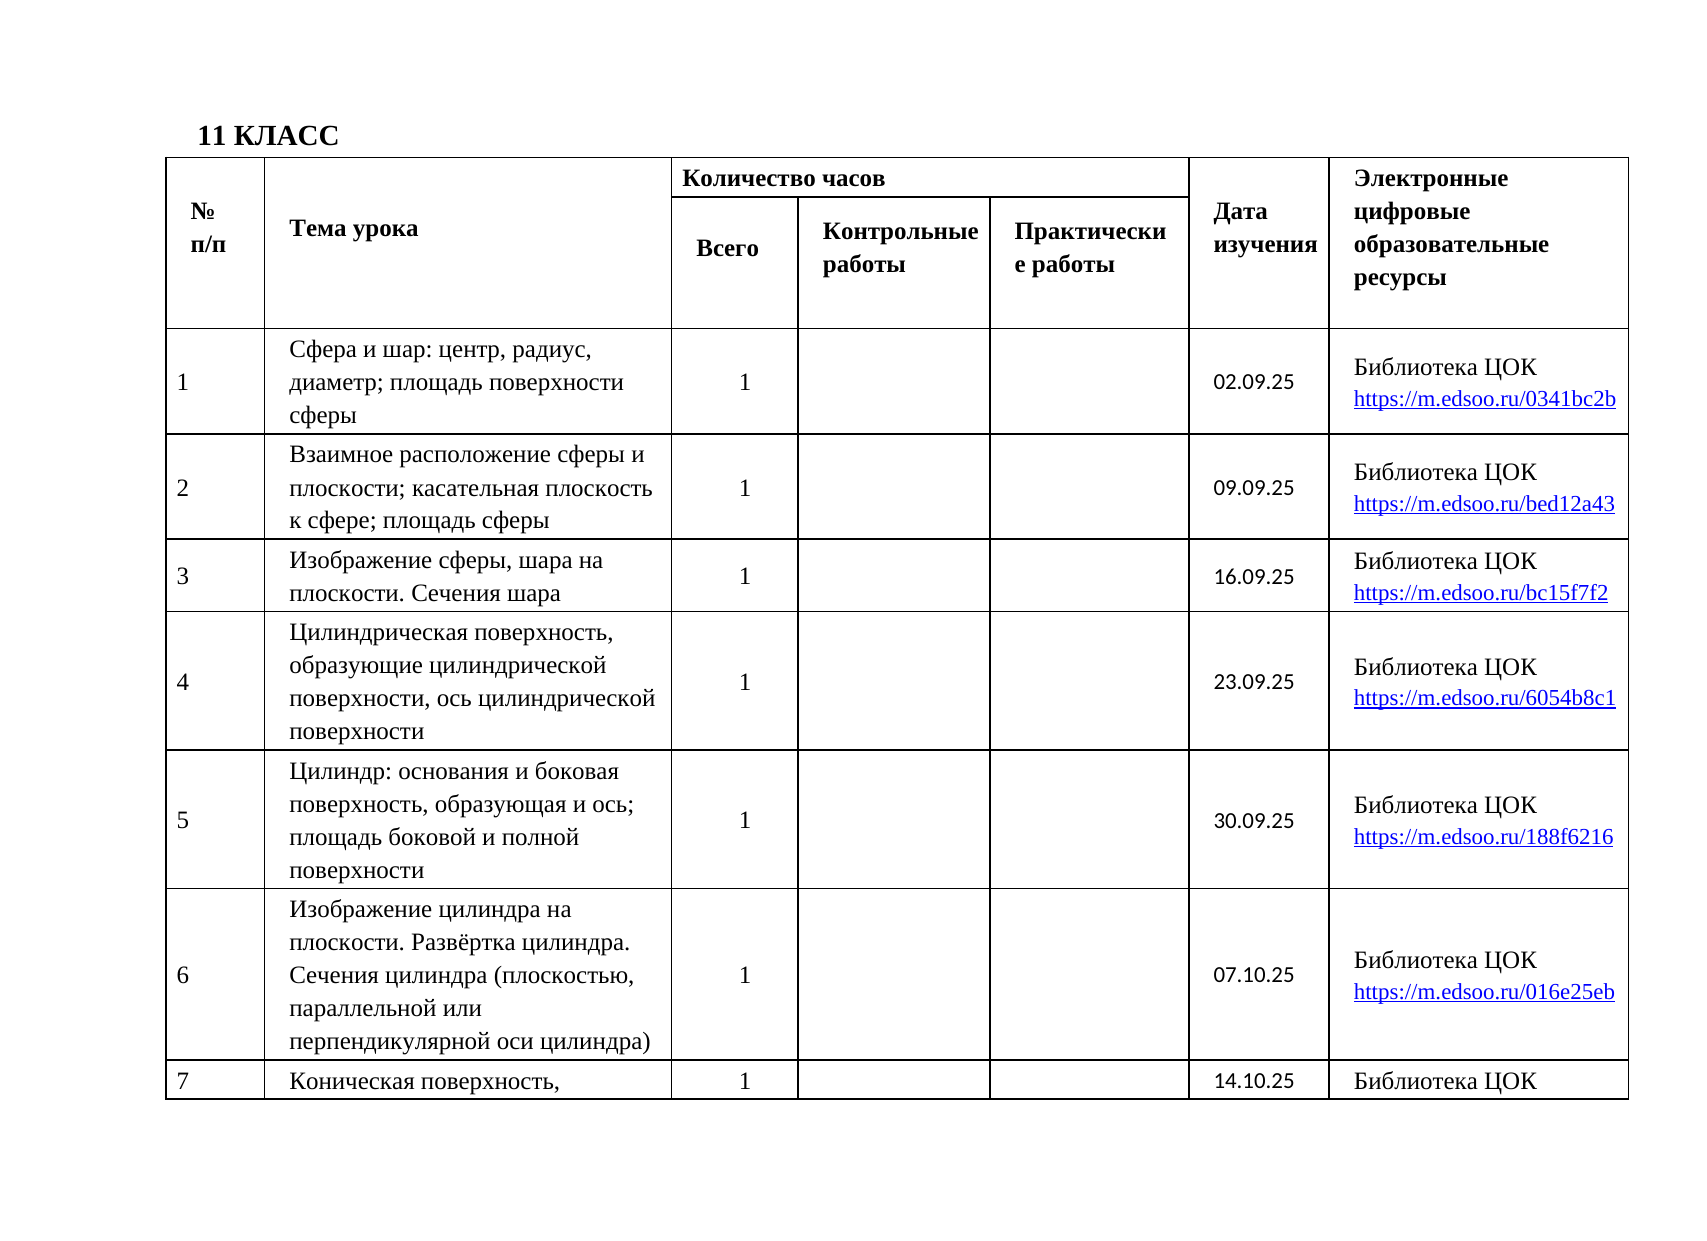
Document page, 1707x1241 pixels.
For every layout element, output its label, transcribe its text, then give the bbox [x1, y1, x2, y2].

table_cell Библиотека ЦОК https://m.edsoo.ru/bed12a43 [1330, 435, 1628, 538]
table_cell 1 [672, 540, 797, 611]
table_cell 1 [672, 435, 797, 538]
table_cell 23.09.25 [1190, 612, 1328, 749]
table_cell 1 [167, 329, 264, 433]
table_cell [799, 435, 989, 538]
table_cell [991, 435, 1188, 538]
table_cell Всего [672, 198, 797, 327]
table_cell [1330, 1061, 1628, 1098]
table_cell [991, 751, 1188, 887]
table_cell [799, 612, 989, 749]
table_cell [799, 751, 989, 887]
table_cell Библиотека ЦОК https://m.edsoo.ru/016e25eb [1330, 889, 1628, 1059]
table_cell Изображение сферы, шара на плоскости. Сечения шара [265, 540, 671, 611]
table_cell 02.09.25 [1190, 329, 1328, 433]
table_cell [991, 329, 1188, 433]
table_cell Цилиндр: основания и боковая поверхность, образующая и ось; площадь боковой и полной поверхности [265, 751, 671, 887]
table_cell Библиотека ЦОК https://m.edsoo.ru/bc15f7f2 [1330, 540, 1628, 611]
table_cell Цилиндрическая поверхность, образующие цилиндрической поверхности, ось цилиндрической поверхности [265, 612, 671, 749]
table_cell 14.10.25 [1190, 1061, 1328, 1098]
table_cell 3 [167, 540, 264, 611]
table_cell Практические работы [991, 198, 1188, 327]
table_cell [799, 1061, 989, 1098]
table_cell [799, 329, 989, 433]
table_cell 7 [167, 1061, 264, 1098]
table_cell Библиотека ЦОК https://m.edsoo.ru/0341bc2b [1330, 329, 1628, 433]
table_cell 1 [672, 751, 797, 887]
table_cell Изображение цилиндра на плоскости. Развёртка цилиндра. Сечения цилиндра (плоскостью, параллельной или перпендикулярной оси цилиндра) [265, 889, 671, 1059]
table_cell [991, 540, 1188, 611]
table_cell [991, 1061, 1188, 1098]
table_cell [991, 612, 1188, 749]
table_cell 6 [167, 889, 264, 1059]
table_cell 4 [167, 612, 264, 749]
table_cell [799, 540, 989, 611]
table_cell Библиотека ЦОК https://m.edsoo.ru/188f6216 [1330, 751, 1628, 887]
table_cell [799, 889, 989, 1059]
table_cell 07.10.25 [1190, 889, 1328, 1059]
table_header Тема урока [265, 158, 671, 327]
table_cell 09.09.25 [1190, 435, 1328, 538]
table_header Электронные цифровые образовательные ресурсы [1330, 158, 1628, 327]
table_cell 5 [167, 751, 264, 887]
table_cell [991, 889, 1188, 1059]
table_cell 30.09.25 [1190, 751, 1328, 887]
table_cell 1 [672, 612, 797, 749]
table_cell 1 [672, 889, 797, 1059]
text 11 КЛАСС [190, 118, 1618, 152]
table_header № п/п [167, 158, 264, 327]
table_cell 1 [672, 329, 797, 433]
table_cell Взаимное расположение сферы и плоскости; касательная плоскость к сфере; площадь сферы [265, 435, 671, 538]
table_cell Сфера и шар: центр, радиус, диаметр; площадь поверхности сферы [265, 329, 671, 433]
table_cell Контрольные работы [799, 198, 989, 327]
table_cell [265, 1061, 671, 1098]
table_cell 2 [167, 435, 264, 538]
table_header Количество часов [672, 158, 1188, 196]
table_header Дата изучения [1190, 158, 1328, 327]
table_cell Библиотека ЦОК https://m.edsoo.ru/6054b8c1 [1330, 612, 1628, 749]
table_cell 1 [672, 1061, 797, 1098]
table_cell 16.09.25 [1190, 540, 1328, 611]
